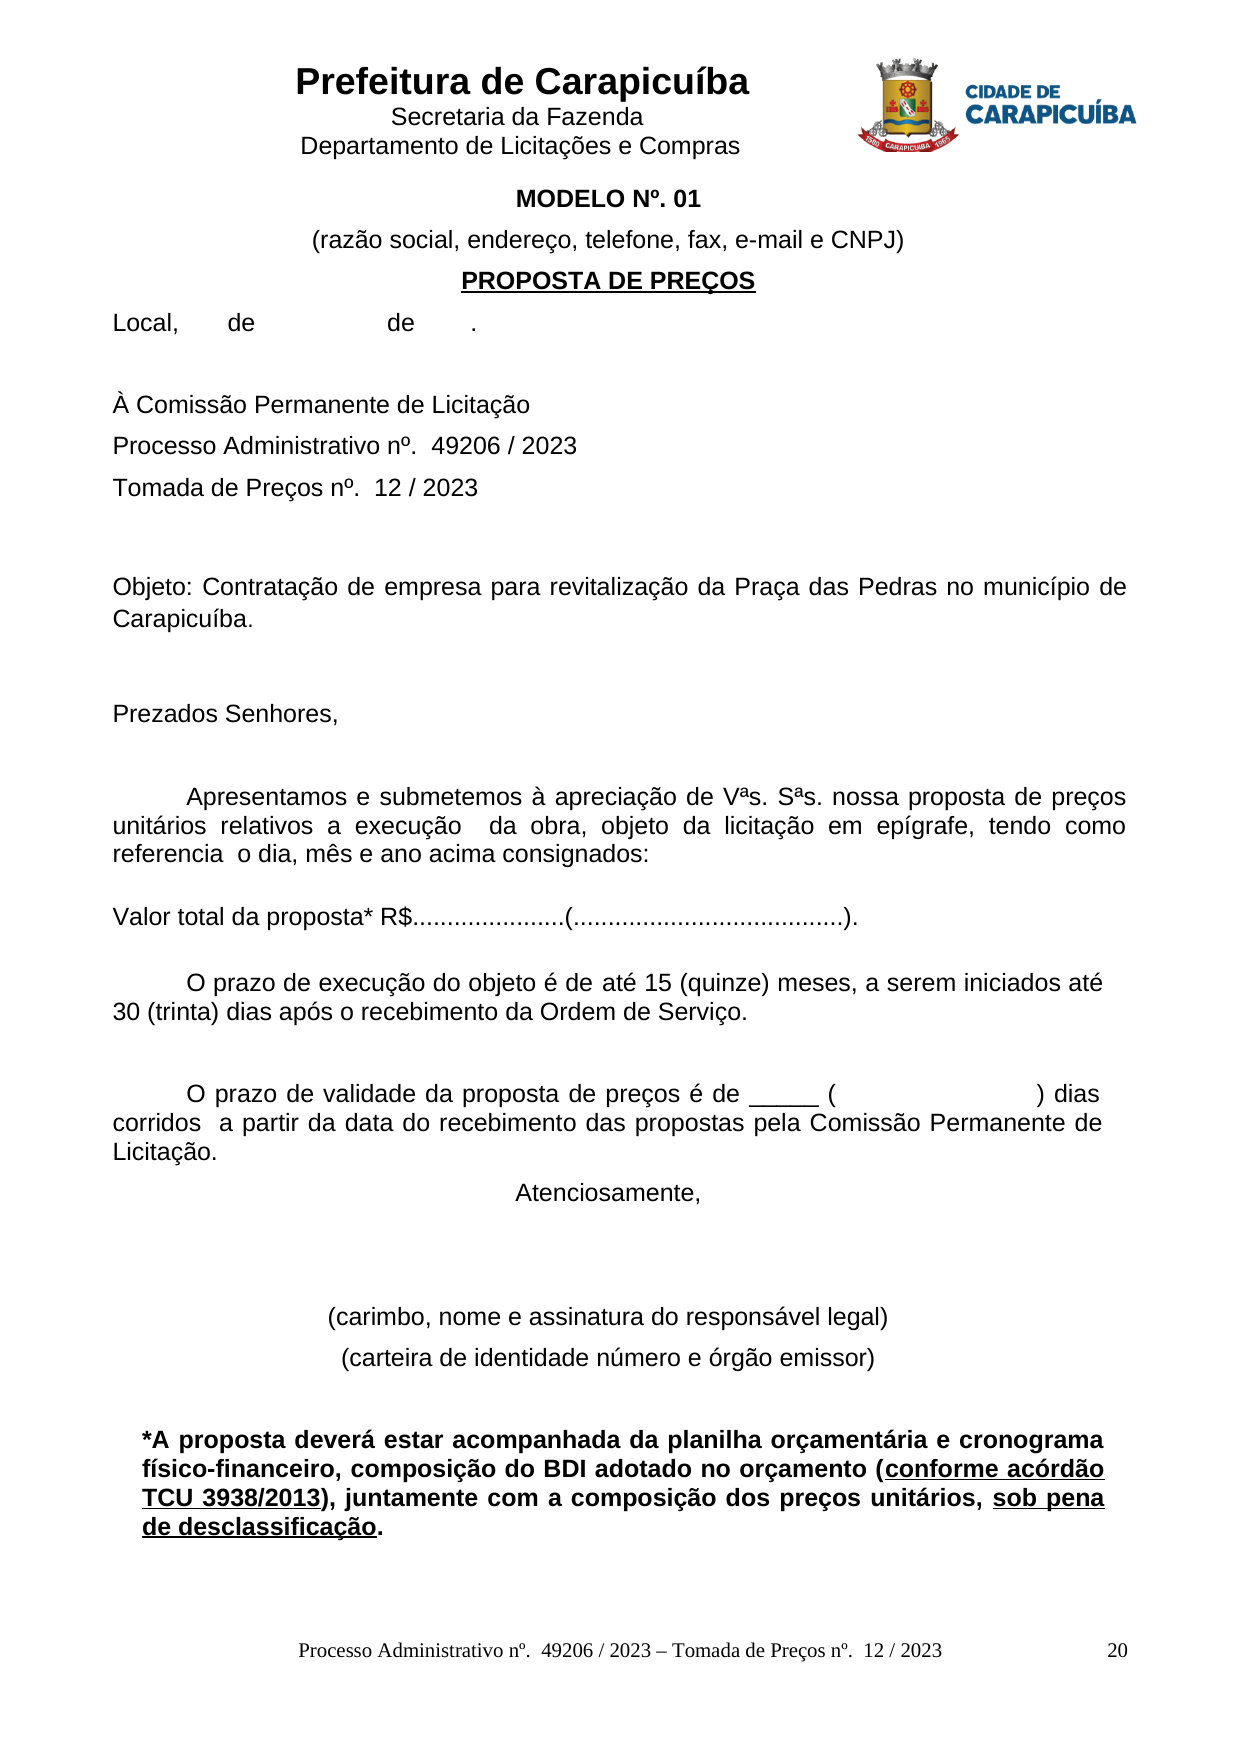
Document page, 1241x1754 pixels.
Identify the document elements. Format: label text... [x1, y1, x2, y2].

text À Comissão Permanente de Licitação [112, 390, 1104, 419]
text Objeto: Contratação de empresa para revitalização da Praça das Pedras no município de Carapicuíba. [112, 571, 1128, 633]
text Atenciosamente, [112, 1178, 1104, 1206]
text PROPOSTA DE PREÇOS [112, 266, 1104, 295]
text Local, de de . [112, 307, 1104, 336]
text Prezados Senhores, [112, 699, 1104, 728]
text Valor total da proposta* R$......................(.......................................). [112, 902, 1104, 931]
text O prazo de execução do objeto é de até 15 (quinze) meses, a serem iniciados até 30 (trinta) dias após o recebimento da Ordem de Serviço. [112, 968, 1104, 1025]
picture [857, 57, 1139, 152]
text Processo Administrativo nº. 49206 / 2023 [112, 431, 1104, 460]
text (razão social, endereço, telefone, fax, e-mail e CNPJ) [112, 225, 1104, 254]
text Apresentamos e submetemos à apreciação de Vªs. Sªs. nossa proposta de preços unitários relativos a execução da obra, objeto da licitação em epígrafe, tendo como referencia o dia, mês e ano acima consignados: [112, 782, 1128, 868]
text MODELO Nº. 01 [112, 184, 1104, 212]
text O prazo de validade da proposta de preços é de _____ ( ) dias corridos a partir da data do recebimento das propostas pela Comissão Permanente de Licitação. [112, 1079, 1104, 1165]
text Tomada de Preços nº. 12 / 2023 [112, 472, 1104, 501]
text (carteira de identidade número e órgão emissor) [112, 1343, 1104, 1371]
text (carimbo, nome e assinatura do responsável legal) [112, 1301, 1104, 1330]
text *A proposta deverá estar acompanhada da planilha orçamentária e cronograma físico-financeiro, composição do BDI adotado no orçamento (conforme acórdão TCU 3938/2013), juntamente com a composição dos preços unitários, sob pena de desclassificação. [142, 1425, 1104, 1540]
